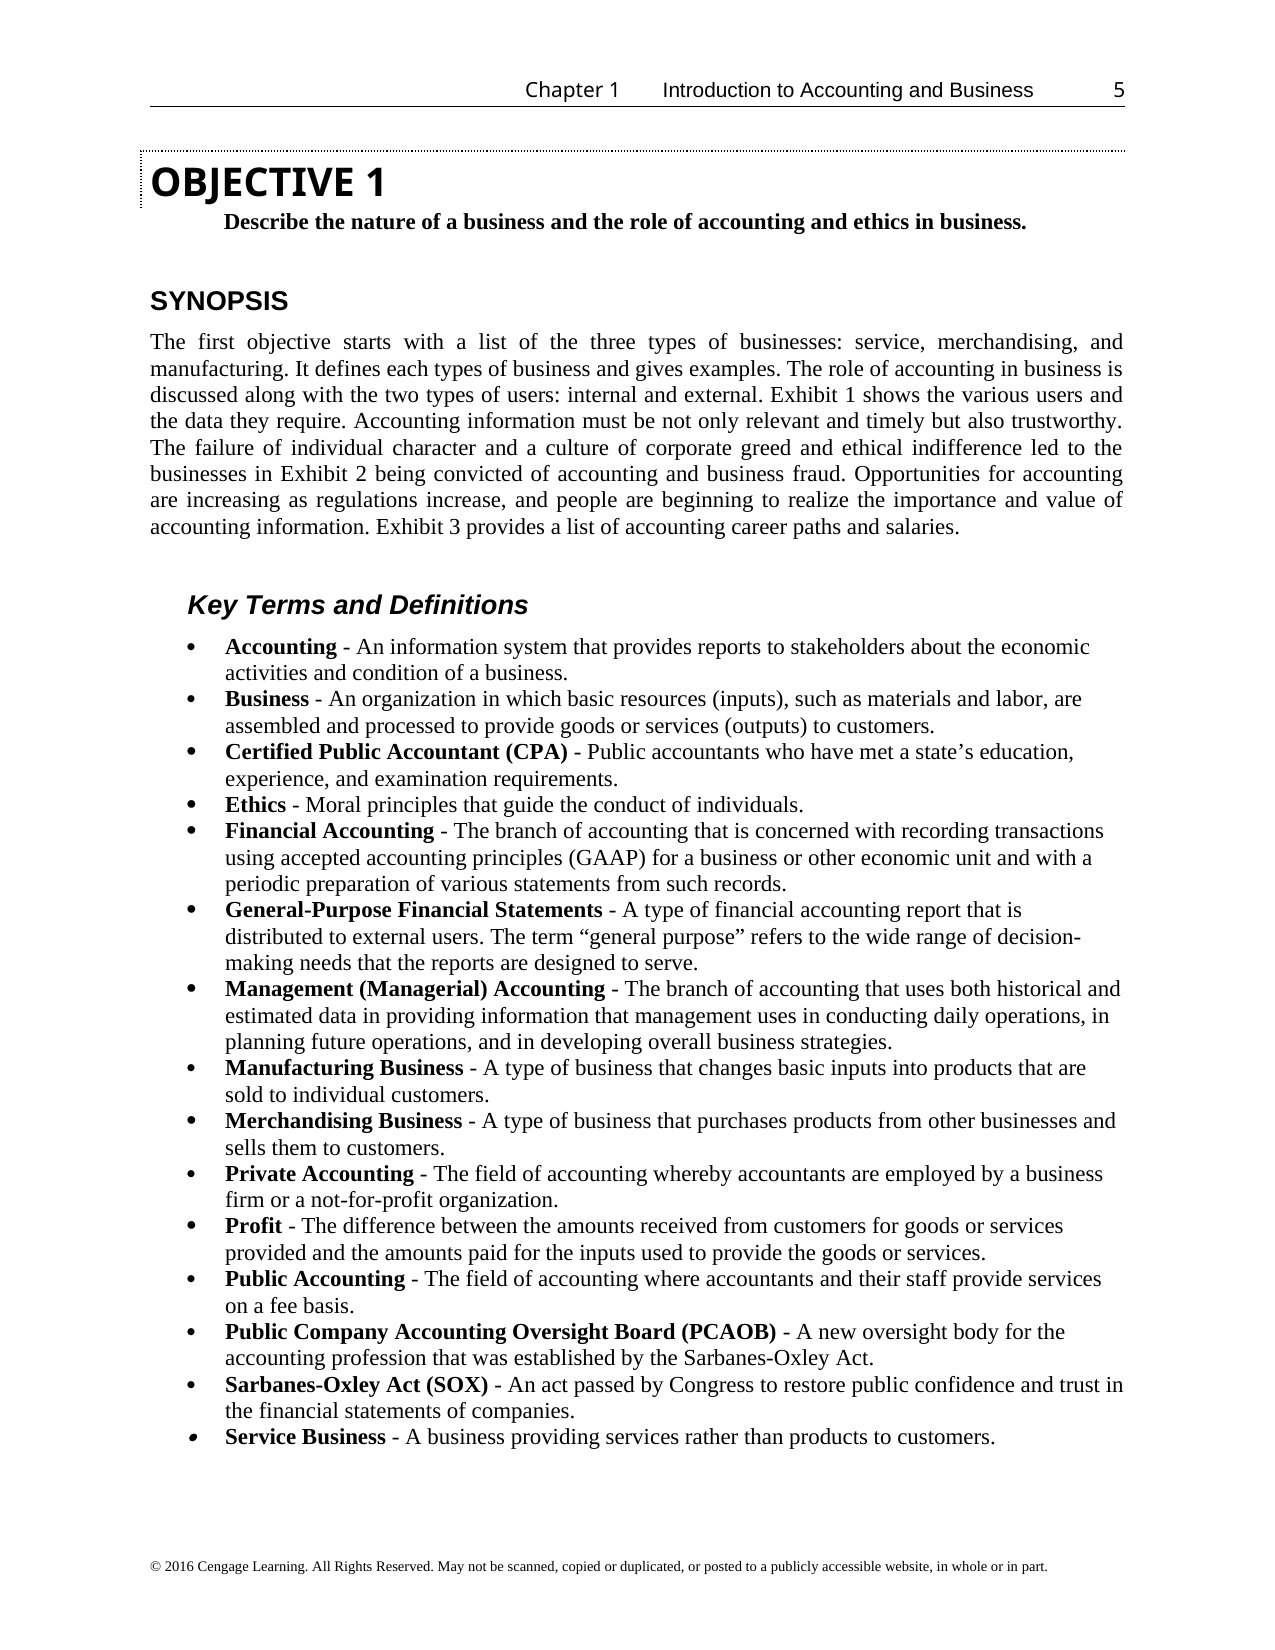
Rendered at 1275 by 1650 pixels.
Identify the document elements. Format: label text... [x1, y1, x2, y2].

text objective 1 [139, 150, 1125, 208]
text SYNOPSIS [150, 284, 1125, 316]
text Key Terms and Definitions [187, 589, 1125, 620]
list Public Company Accounting Oversight Board (PCAOB) - A new oversight body for the accounting profession that was established by the Sarbanes-Oxley Act. [187, 1318, 1125, 1371]
list Accounting - An information system that provides reports to stakeholders about the economic activities and condition of a business. [187, 633, 1125, 686]
list General-Purpose Financial Statements - A type of financial accounting report that is distributed to external users. The term “general purpose” refers to the wide range of decision-making needs that the reports are designed to serve. [187, 896, 1125, 975]
list Manufacturing Business - A type of business that changes basic inputs into products that are sold to individual customers. [187, 1054, 1125, 1107]
list Management (Managerial) Accounting - The branch of accounting that uses both historical and estimated data in providing information that management uses in conducting daily operations, in planning future operations, and in developing overall business strategies. [187, 975, 1125, 1054]
list Service Business - A business providing services rather than products to customers. [187, 1423, 1125, 1450]
list Sarbanes-Oxley Act (SOX) - An act passed by Congress to restore public confidence and trust in the financial statements of companies. [187, 1371, 1125, 1423]
list Private Accounting - The field of accounting whereby accountants are employed by a business firm or a not-for-profit organization. [187, 1160, 1125, 1213]
list Certified Public Accountant (CPA) - Public accountants who have met a state’s education, experience, and examination requirements. [187, 738, 1125, 791]
text Describe the nature of a business and the role of accounting and ethics in business. [223, 208, 1125, 234]
list Business - An organization in which basic resources (inputs), such as materials and labor, are assembled and processed to provide goods or services (outputs) to customers. [187, 686, 1125, 738]
list Financial Accounting - The branch of accounting that is concerned with recording transactions using accepted accounting principles (GAAP) for a business or other economic unit and with a periodic preparation of various statements from such records. [187, 817, 1125, 896]
list Public Accounting - The field of accounting where accountants and their staff provide services on a fee basis. [187, 1265, 1125, 1318]
list Profit - The difference between the amounts received from customers for goods or services provided and the amounts paid for the inputs used to provide the goods or services. [187, 1213, 1125, 1265]
list Ethics - Moral principles that guide the conduct of individuals. [187, 791, 1125, 817]
text The first objective starts with a list of the three types of businesses: service, merchandising, and manufacturing. It defines each types of business and gives examples. The role of accounting in business is discussed along with the two types of users: internal and external. Exhibit 1 shows the various users and the data they require. Accounting information must be not only relevant and timely but also trustworthy. The failure of individual character and a culture of corporate greed and ethical indifference led to the businesses in Exhibit 2 being convicted of accounting and business fraud. Opportunities for accounting are increasing as regulations increase, and people are beginning to realize the importance and value of accounting information. Exhibit 3 provides a list of accounting career paths and salaries. [150, 328, 1125, 539]
list Merchandising Business - A type of business that purchases products from other businesses and sells them to customers. [187, 1107, 1125, 1160]
